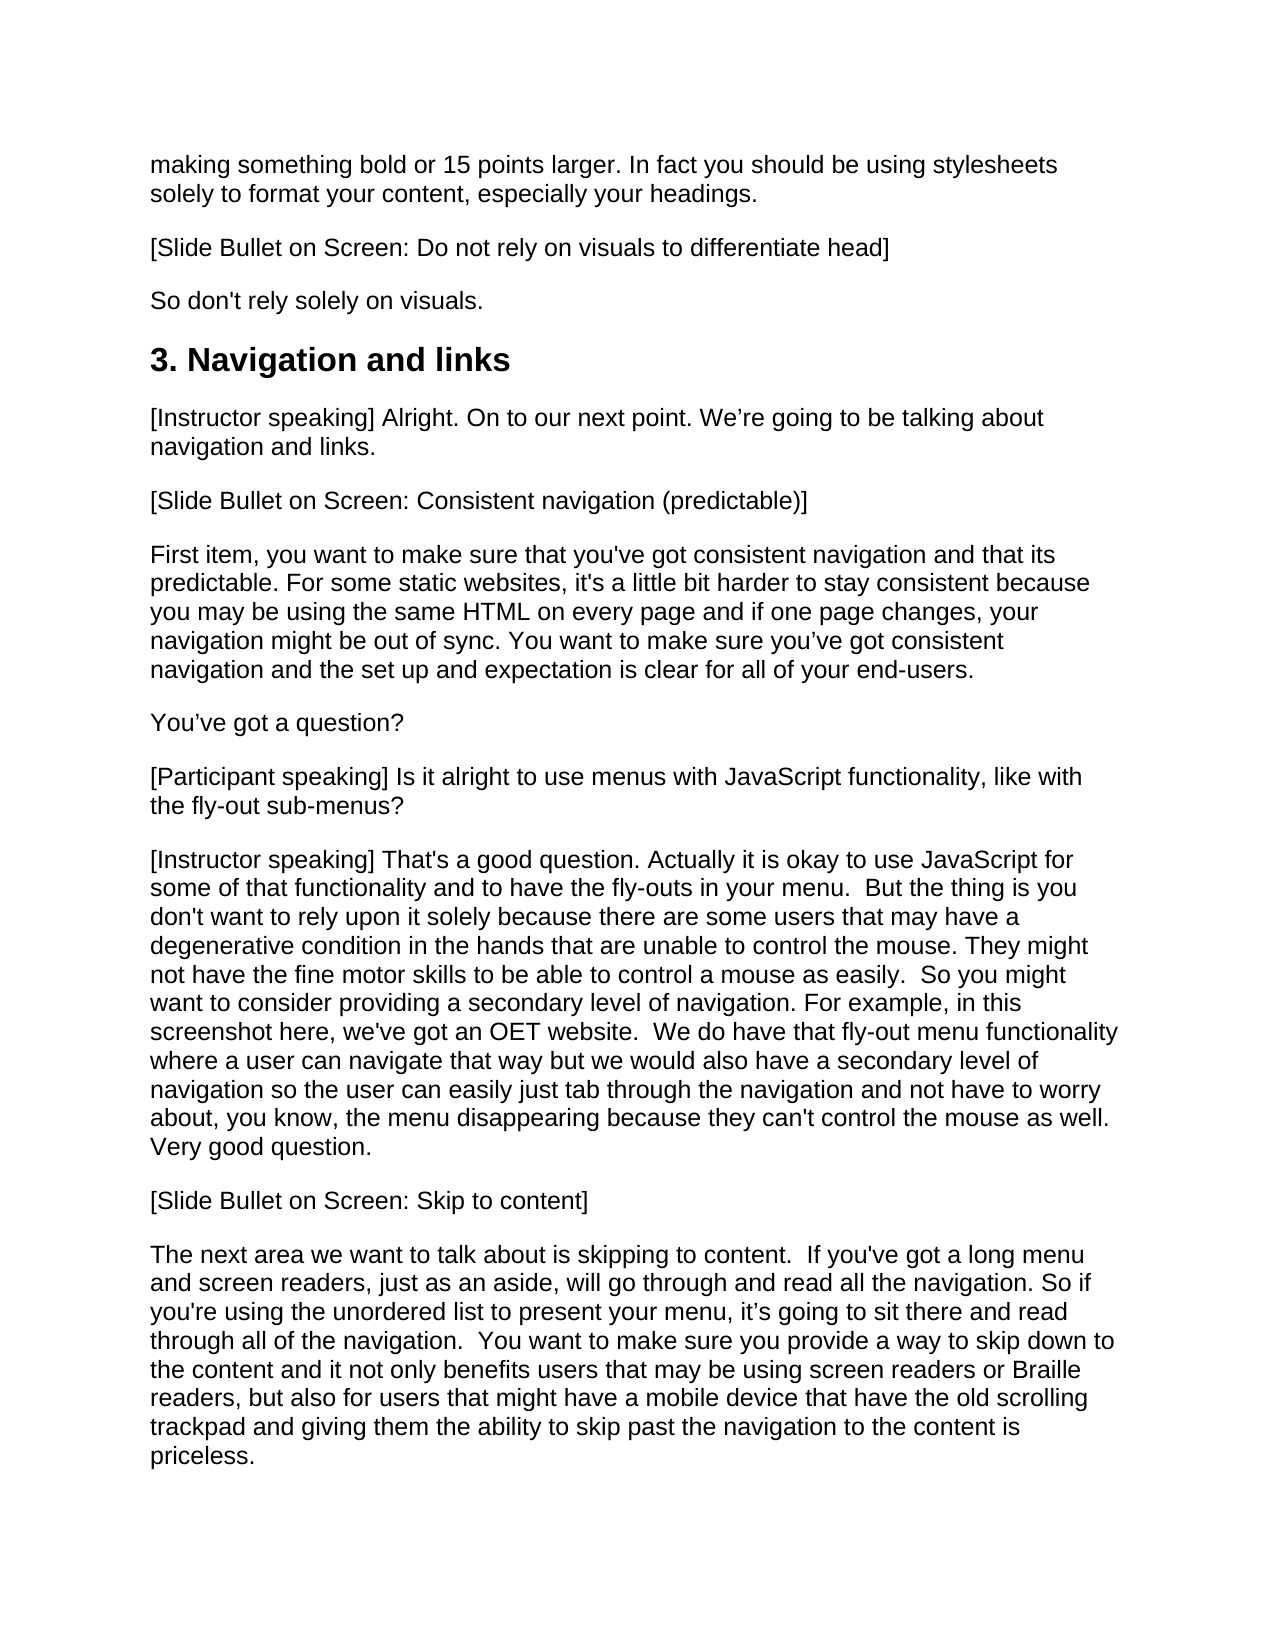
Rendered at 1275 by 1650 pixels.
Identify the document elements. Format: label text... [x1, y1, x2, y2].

text First item, you want to make sure that you've got consistent navigation and that its predictable. For some static websites, it's a little bit harder to stay consistent because you may be using the same HTML on every page and if one page changes, your navigation might be out of sync. You want to make sure you’ve got consistent navigation and the set up and expectation is clear for all of your end-users. [150, 540, 1125, 683]
text [Instructor speaking] Alright. On to our next point. We’re going to be talking about navigation and links. [150, 403, 1125, 461]
subtitle 3. Navigation and links [150, 340, 1125, 378]
text [Instructor speaking] That's a good question. Actually it is okay to use JavaScript for some of that functionality and to have the fly-outs in your menu. But the thing is you don't want to rely upon it solely because there are some users that may have a degenerative condition in the hands that are unable to control the mouse. They might not have the fine motor skills to be able to control a mouse as easily. So you might want to consider providing a secondary level of navigation. For example, in this screenshot here, we've got an OET website. We do have that fly-out menu functionality where a user can navigate that way but we would also have a secondary level of navigation so the user can easily just tab through the navigation and not have to worry about, you know, the menu disappearing because they can't control the mouse as well. Very good question. [150, 845, 1125, 1161]
text [Slide Bullet on Screen: Consistent navigation (predictable)] [150, 486, 1125, 515]
text [Participant speaking] Is it alright to use menus with JavaScript functionality, like with the fly-out sub-menus? [150, 762, 1125, 820]
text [150, 150, 1125, 207]
text So don't rely solely on visuals. [150, 286, 1125, 315]
text You’ve got a question? [150, 708, 1125, 737]
text [Slide Bullet on Screen: Skip to content] [150, 1186, 1125, 1215]
text The next area we want to talk about is skipping to content. If you've got a long menu and screen readers, just as an aside, will go through and read all the navigation. So if you're using the unordered list to present your menu, it’s going to sit there and read through all of the navigation. You want to make sure you provide a way to skip down to the content and it not only benefits users that may be using screen readers or Braille readers, but also for users that might have a mobile device that have the old scrolling trackpad and giving them the ability to skip past the navigation to the content is priceless. [150, 1240, 1125, 1470]
text [Slide Bullet on Screen: Do not rely on visuals to differentiate head] [150, 232, 1125, 261]
